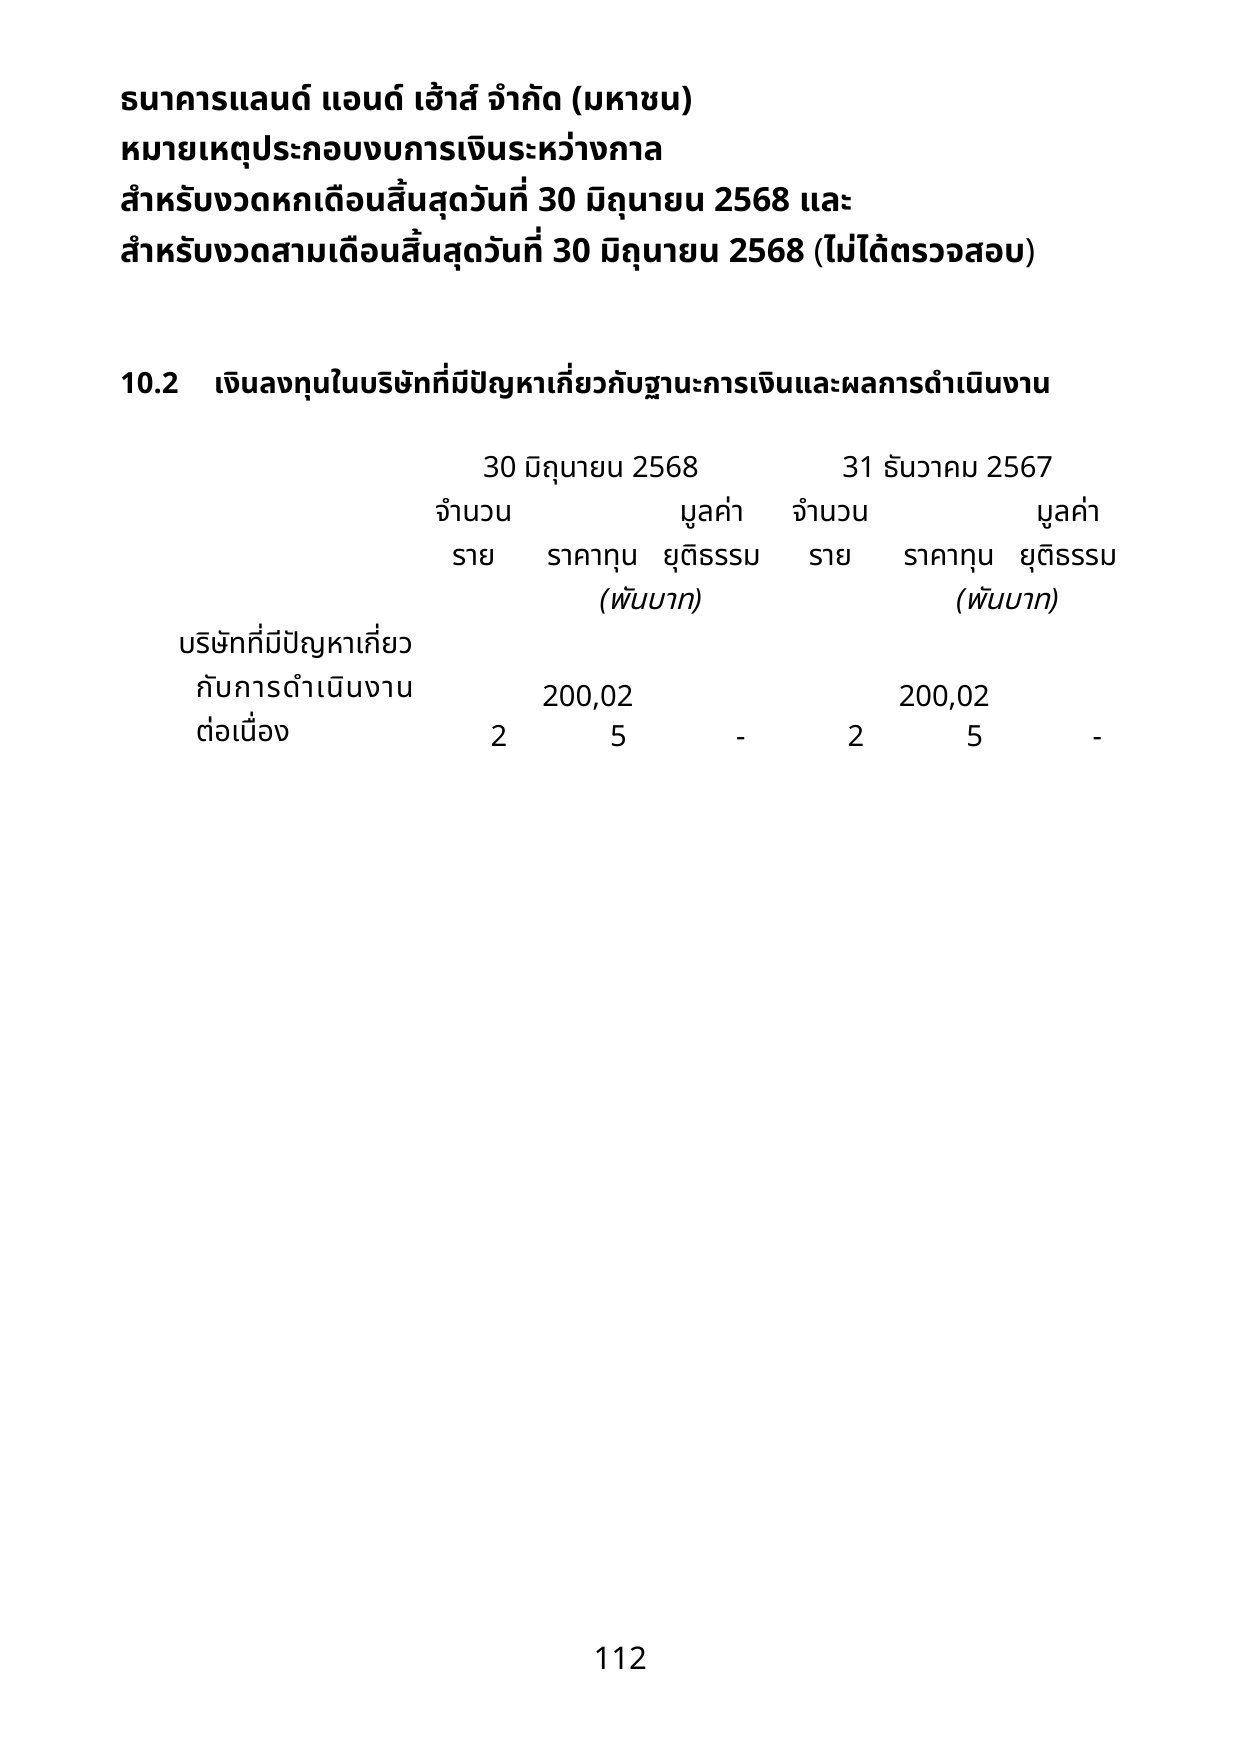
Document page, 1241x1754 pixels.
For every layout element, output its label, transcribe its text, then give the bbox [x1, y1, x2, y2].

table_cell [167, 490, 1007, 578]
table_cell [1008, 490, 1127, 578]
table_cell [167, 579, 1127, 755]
text 10.2 เงินลงทุนในบริษัทที่มีปัญหาเกี่ยวกับฐานะการเงินและผลการดำเนินงาน [120, 362, 1120, 406]
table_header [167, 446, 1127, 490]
